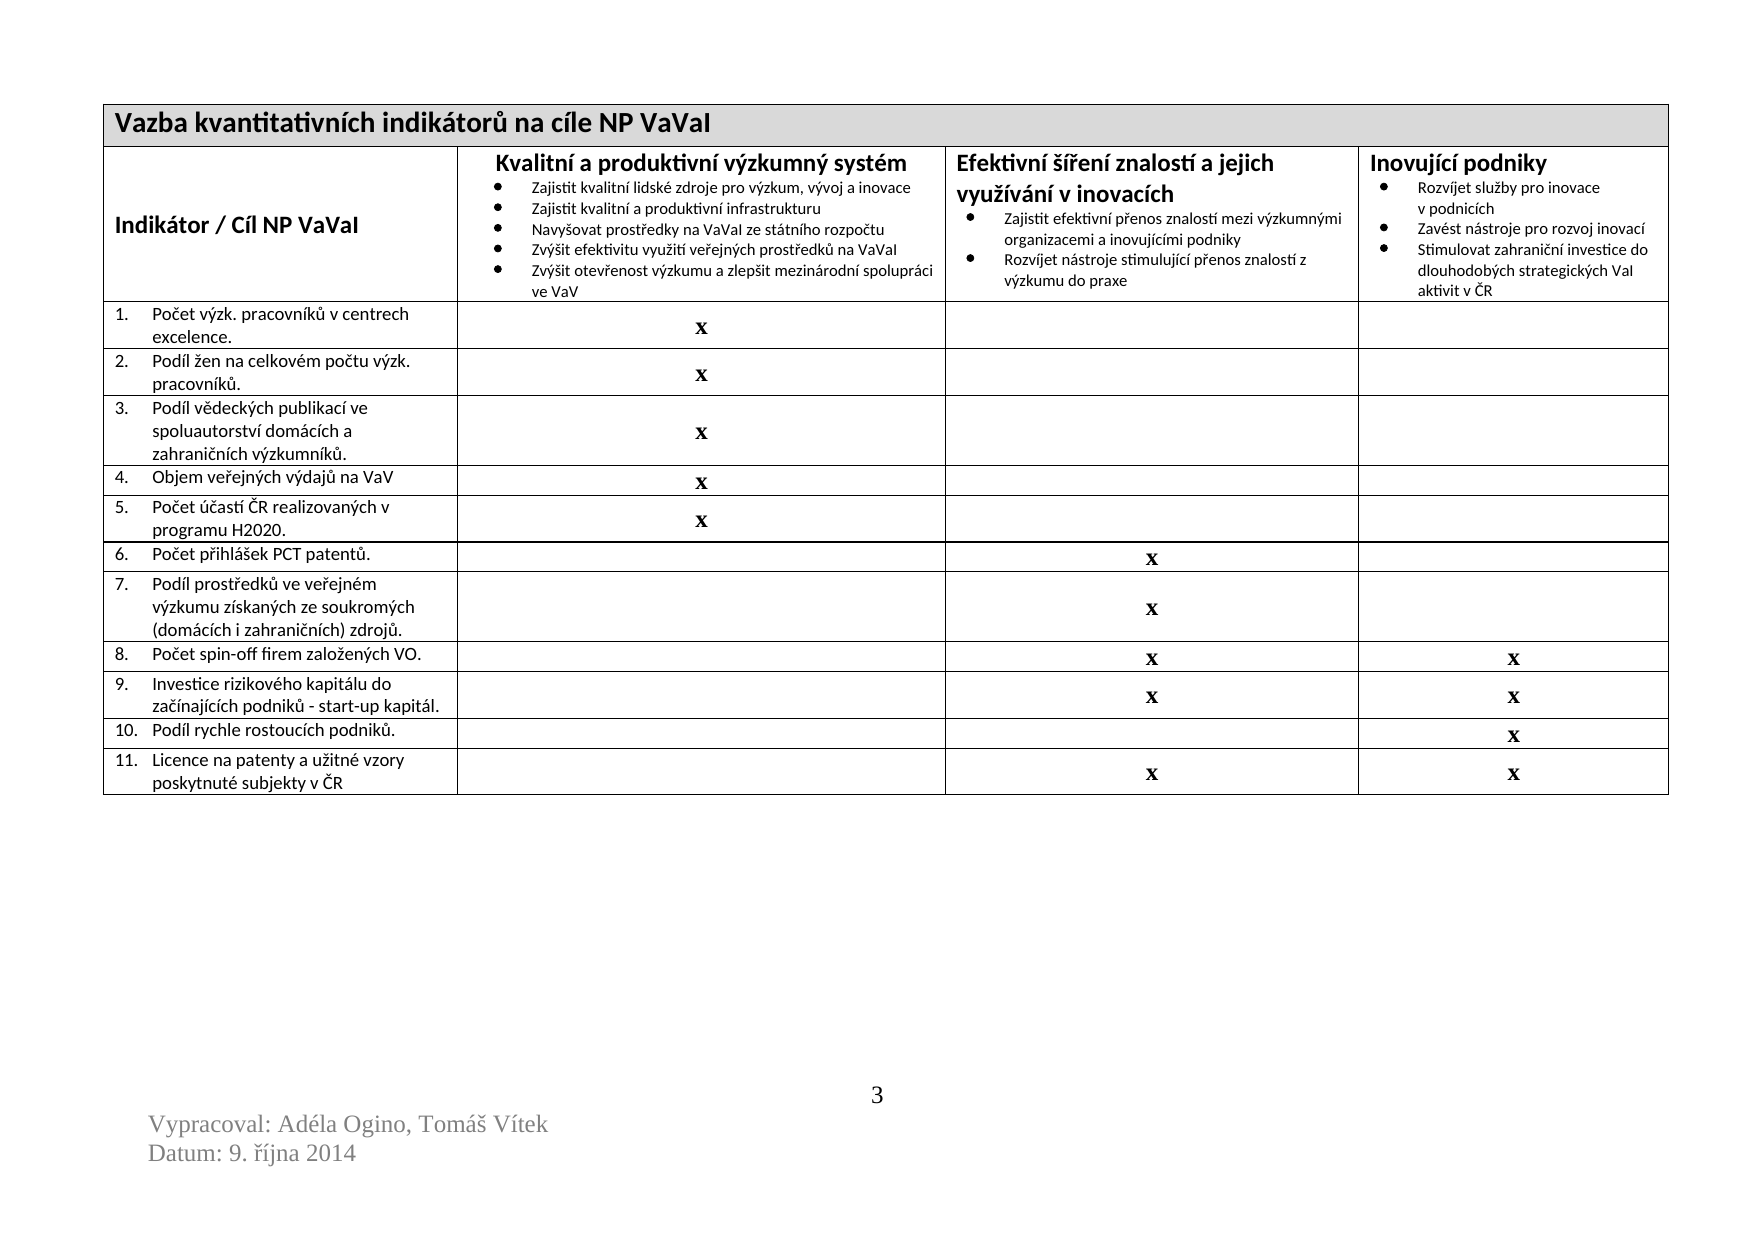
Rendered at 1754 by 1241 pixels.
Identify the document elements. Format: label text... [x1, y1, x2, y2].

table_cell x [458, 496, 945, 541]
table_cell [458, 572, 945, 641]
table_cell Investice rizikového kapitálu do začínajících podniků - start-up kapitál. [104, 672, 457, 718]
table_cell [1359, 396, 1668, 465]
table_cell [458, 642, 945, 671]
table_cell [1359, 572, 1668, 641]
table_cell [1359, 543, 1668, 571]
table_cell x [946, 672, 1358, 718]
table_cell [946, 349, 1358, 395]
table_cell Licence na patenty a užitné vzory poskytnuté subjekty v ČR [104, 749, 457, 794]
table_cell Inovující podniky Rozvíjet služby pro inovace v podnicích Zavést nástroje pro rozvoj inovací Stimulovat zahraniční investice do dlouhodobých strategických VaI aktivit v ČR [1359, 147, 1668, 301]
table_cell [1359, 496, 1668, 541]
table_cell [946, 396, 1358, 465]
table_cell [946, 466, 1358, 494]
table_cell [946, 302, 1358, 348]
table_cell x [458, 396, 945, 465]
table_cell x [946, 543, 1358, 571]
table_cell x [946, 642, 1358, 671]
table_cell x [946, 572, 1358, 641]
table_cell Počet účastí ČR realizovaných v programu H2020. [104, 496, 457, 541]
table_cell x [458, 466, 945, 494]
table_cell x [1359, 749, 1668, 794]
table_header Vazba kvantitativních indikátorů na cíle NP VaVaI [104, 105, 1668, 146]
table_cell [1359, 302, 1668, 348]
table_cell x [1359, 672, 1668, 718]
table_cell [946, 719, 1358, 747]
table_cell x [946, 749, 1358, 794]
table_cell Počet spin-off firem založených VO. [104, 642, 457, 671]
table_cell [1359, 349, 1668, 395]
table_cell Podíl prostředků ve veřejném výzkumu získaných ze soukromých (domácích i zahraničních) zdrojů. [104, 572, 457, 641]
table_cell Objem veřejných výdajů na VaV [104, 466, 457, 494]
table_cell x [1359, 719, 1668, 747]
table_cell [458, 719, 945, 747]
table_cell Podíl žen na celkovém počtu výzk. pracovníků. [104, 349, 457, 395]
table_cell Podíl vědeckých publikací ve spoluautorství domácích a zahraničních výzkumníků. [104, 396, 457, 465]
table_cell Indikátor / Cíl NP VaVaI [104, 147, 457, 301]
table_cell Kvalitní a produktivní výzkumný systém Zajistit kvalitní lidské zdroje pro výzkum, vývoj a inovace Zajistit kvalitní a produktivní infrastrukturu Navyšovat prostředky na VaVaI ze státního rozpočtu Zvýšit efektivitu využití veřejných prostředků na VaVaI Zvýšit otevřenost výzkumu a zlepšit mezinárodní spolupráci ve VaV [458, 147, 945, 301]
table_cell Efektivní šíření znalostí a jejich využívání v inovacích Zajistit efektivní přenos znalostí mezi výzkumnými organizacemi a inovujícími podniky Rozvíjet nástroje stimulující přenos znalostí z výzkumu do praxe [946, 147, 1358, 301]
table_cell [458, 749, 945, 794]
table_cell Počet přihlášek PCT patentů. [104, 543, 457, 571]
table_cell Počet výzk. pracovníků v centrech excelence. [104, 302, 457, 348]
table_cell x [458, 349, 945, 395]
table_cell [946, 496, 1358, 541]
table_cell [1359, 466, 1668, 494]
table_cell [458, 543, 945, 571]
table_cell Podíl rychle rostoucích podniků. [104, 719, 457, 747]
table_cell x [458, 302, 945, 348]
table_cell [458, 672, 945, 718]
table_cell x [1359, 642, 1668, 671]
